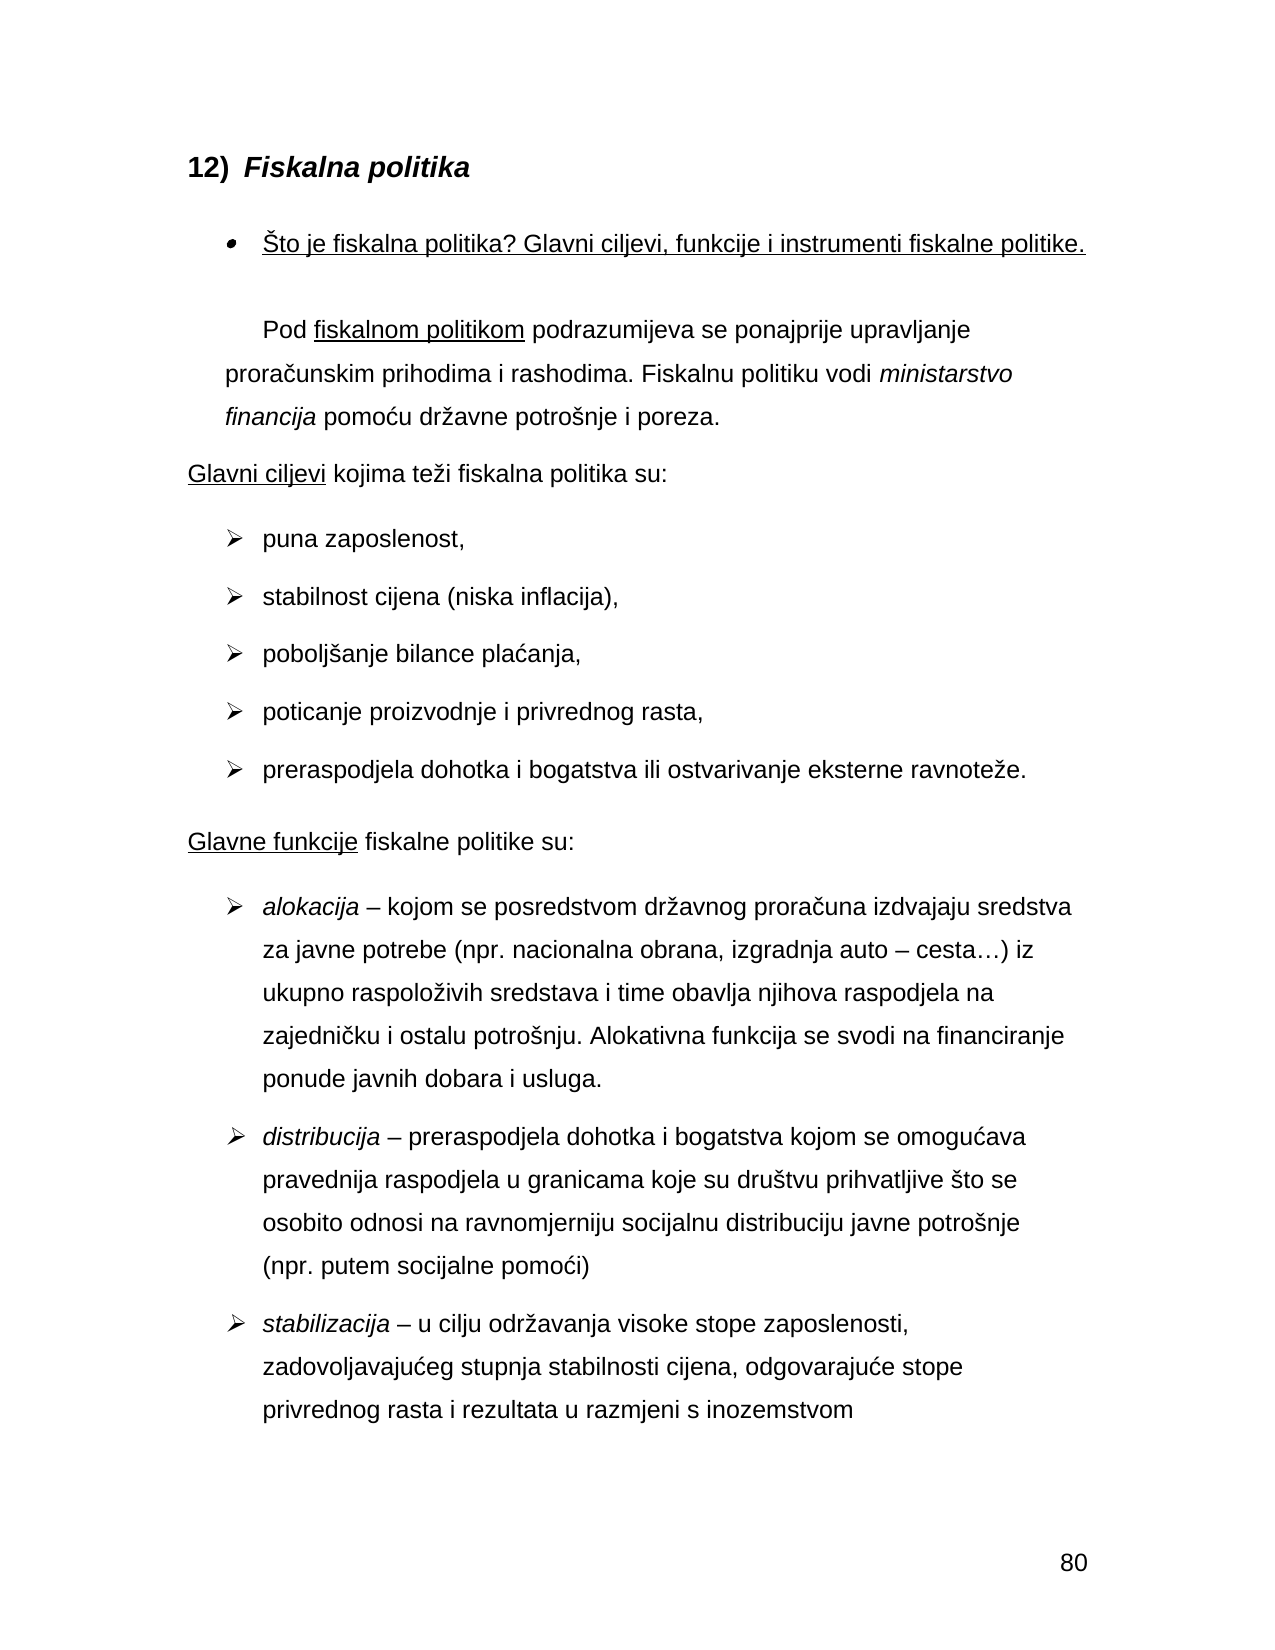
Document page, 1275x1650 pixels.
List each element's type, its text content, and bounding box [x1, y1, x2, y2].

text Pod fiskalnom politikom podrazumijeva se ponajprije upravljanje proračunskim prihodima i rashodima. Fiskalnu politiku vodi ministarstvo financija pomoću državne potrošnje i poreza. [225, 272, 1088, 430]
list stabilnost cijena (niska inflacija), [225, 582, 1088, 611]
text Glavni ciljevi kojima teži fiskalna politika su: [187, 459, 1088, 488]
list distribucija – preraspodjela dohotka i bogatstva kojom se omogućava pravednija raspodjela u granicama koje su društvu prihvatljive što se osobito odnosi na ravnomjerniju socijalnu distribuciju javne potrošnje (npr. putem socijalne pomoći) [225, 1122, 1088, 1280]
list poticanje proizvodnje i privrednog rasta, [225, 697, 1088, 726]
list Što je fiskalna politika? Glavni ciljevi, funkcije i instrumenti fiskalne politike. [225, 229, 1088, 258]
list puna zaposlenost, [225, 524, 1088, 553]
list alokacija – kojom se posredstvom državnog proračuna izdvajaju sredstva za javne potrebe (npr. nacionalna obrana, izgradnja auto – cesta…) iz ukupno raspoloživih sredstava i time obavlja njihova raspodjela na zajedničku i ostalu potrošnju. Alokativna funkcija se svodi na financiranje ponude javnih dobara i usluga. [225, 891, 1088, 1093]
list Fiskalna politika [187, 150, 1088, 183]
list preraspodjela dohotka i bogatstva ili ostvarivanje eksterne ravnoteže. [225, 755, 1088, 784]
text Glavne funkcije fiskalne politike su: [187, 827, 1088, 856]
list poboljšanje bilance plaćanja, [225, 639, 1088, 668]
list stabilizacija – u cilju održavanja visoke stope zaposlenosti, zadovoljavajućeg stupnja stabilnosti cijena, odgovarajuće stope privrednog rasta i rezultata u razmjeni s inozemstvom [225, 1309, 1088, 1424]
